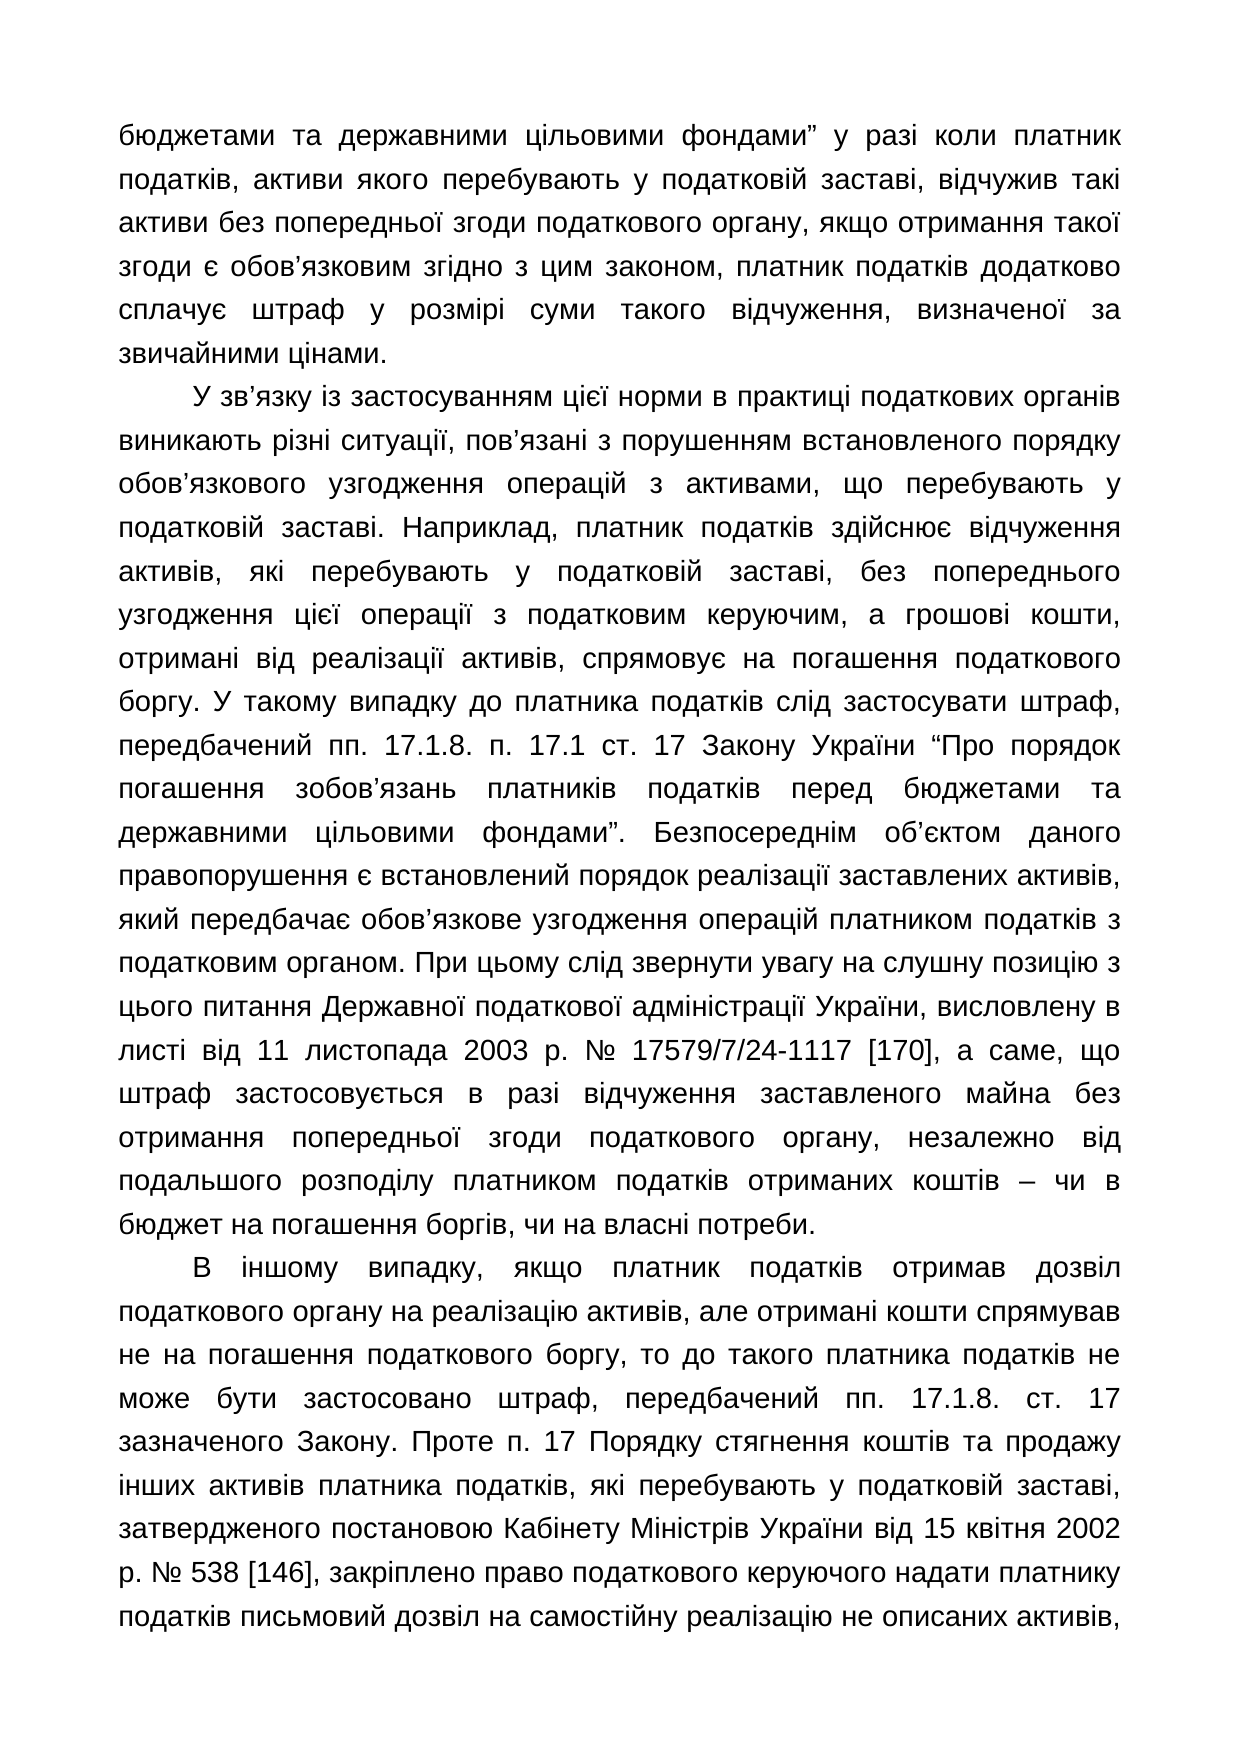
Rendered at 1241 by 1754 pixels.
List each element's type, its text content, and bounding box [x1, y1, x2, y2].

text У зв’язку із застосуванням цієї норми в практиці податкових органів виникають різні ситуації, пов’язані з порушенням встановленого порядку обов’язкового узгодження операцій з активами, що перебувають у податковій заставі. Наприклад, платник податків здійснює відчуження активів, які перебувають у податковій заставі, без попереднього узгодження цієї операції з податковим керуючим, а грошові кошти, отримані від реалізації активів, спрямовує на погашення податкового боргу. У такому випадку до платника податків слід застосувати штраф, передбачений пп. 17.1.8. п. 17.1 ст. 17 Закону України “Про порядок погашення зобов’язань платників податків перед бюджетами та державними цільовими фондами”. Безпосереднім об’єктом даного правопорушення є встановлений порядок реалізації заставлених активів, який передбачає обов’язкове узгодження операцій платником податків з податковим органом. При цьому слід звернути увагу на слушну позицію з цього питання Державної податкової адміністрації України, висловлену в листі від 11 листопада 2003 р. № 17579/7/24-1117 [170], а саме, що штраф застосовується в разі відчуження заставленого майна без отримання попередньої згоди податкового органу, незалежно від подальшого розподілу платником податків отриманих коштів – чи в бюджет на погашення боргів, чи на власні потреби. [118, 379, 1122, 1240]
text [118, 118, 1122, 369]
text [118, 1250, 1122, 1632]
